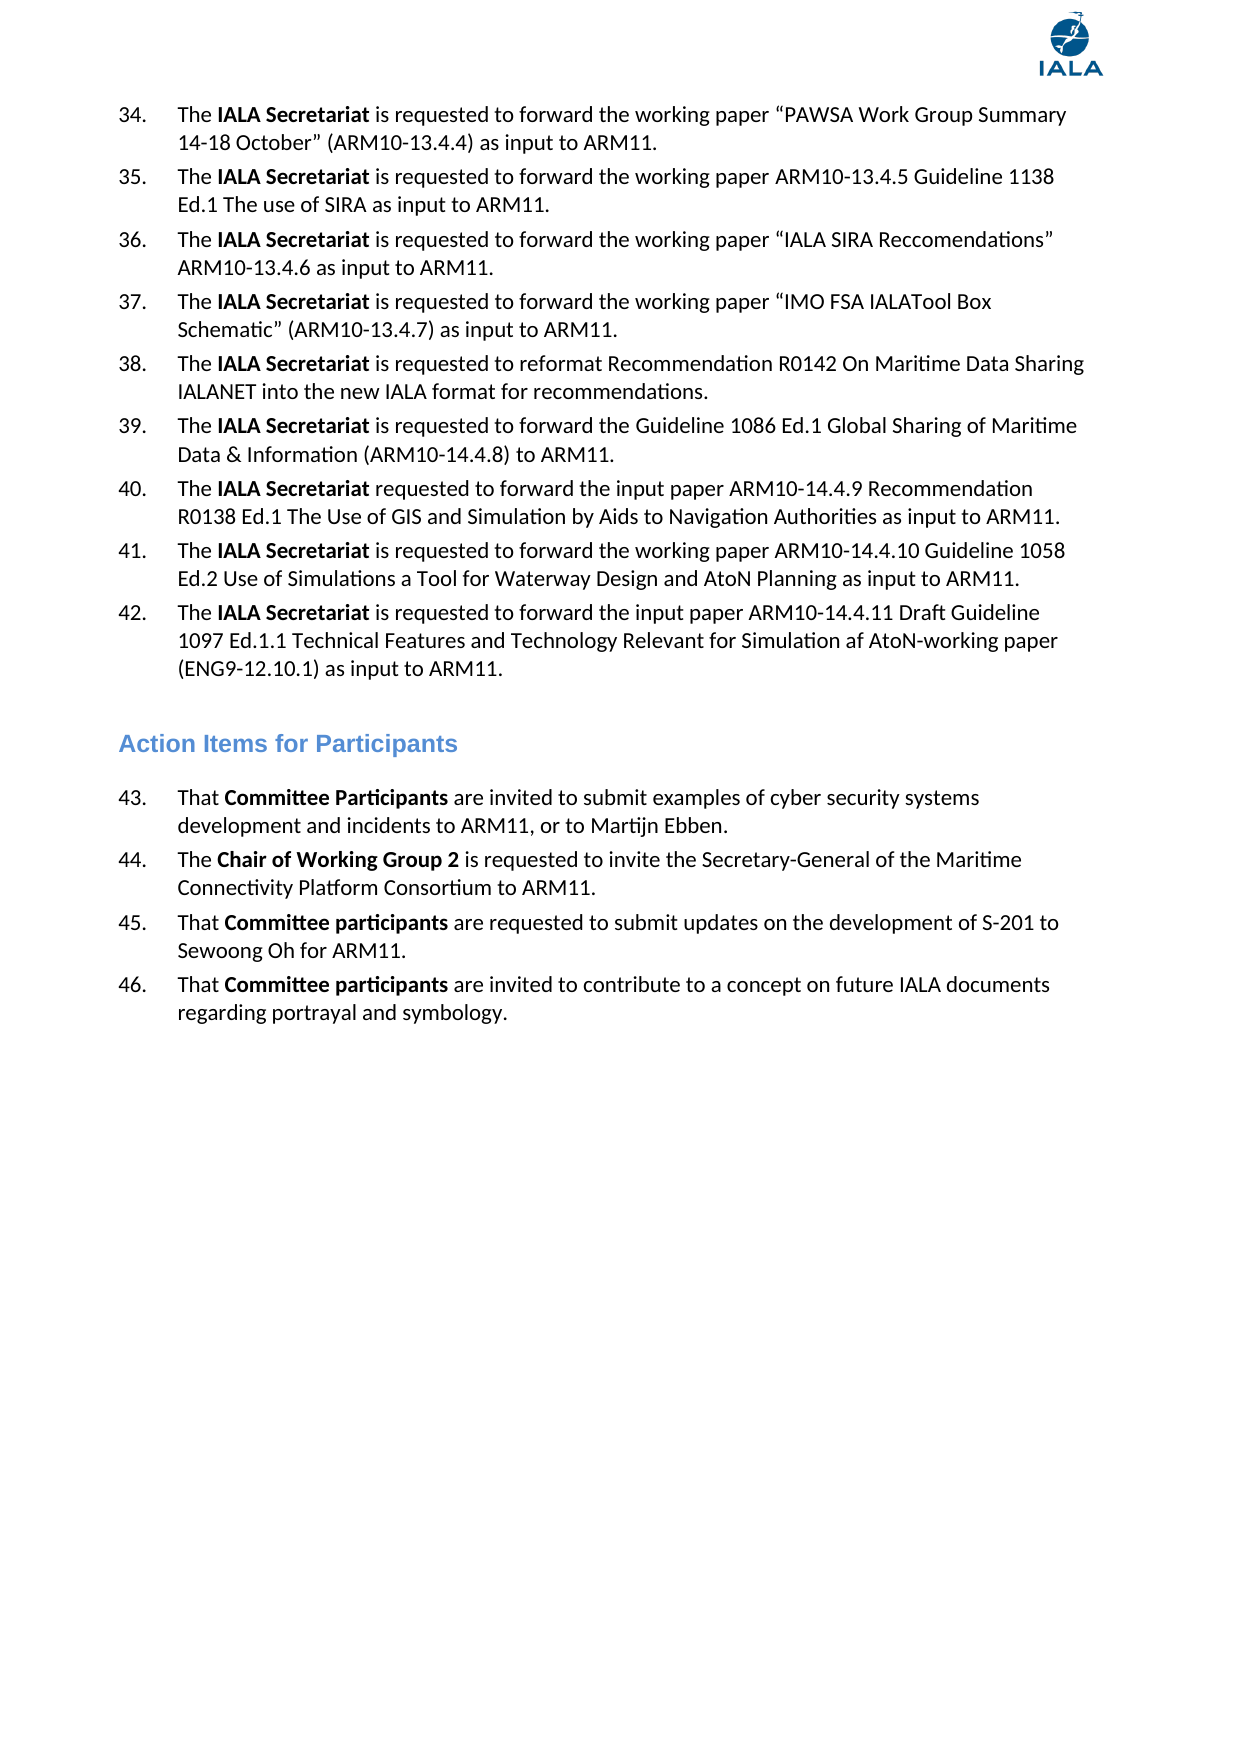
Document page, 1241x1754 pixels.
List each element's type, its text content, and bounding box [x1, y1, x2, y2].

list That Committee participants are invited to contribute to a concept on future IALA documents regarding portrayal and symbology. 17 [118, 970, 1092, 1026]
list Action Items for Participants [118, 729, 1122, 758]
list The IALA Secretariat is requested to reformat Recommendation R0142 On Maritime Data Sharing IALANET into the new IALA format for recommendations. 21 [118, 349, 1092, 405]
list The IALA Secretariat is requested to forward the working paper ARM10-14.4.10 Guideline 1058 Ed.2 Use of Simulations a Tool for Waterway Design and AtoN Planning as input to ARM11. 21 [118, 536, 1092, 592]
list That Committee participants are requested to submit updates on the development of S-201 to Sewoong Oh for ARM11. 16 [118, 908, 1092, 964]
list The IALA Secretariat requested to forward the input paper ARM10-14.4.9 Recommendation R0138 Ed.1 The Use of GIS and Simulation by Aids to Navigation Authorities as input to ARM11. 21 [118, 474, 1092, 530]
picture [1025, 4, 1114, 90]
list The IALA Secretariat is requested to forward the working paper “IMO FSA IALATool Box Schematic” (ARM10-13.4.7) as input to ARM11. 20 [118, 287, 1092, 343]
list The IALA Secretariat is requested to forward the working paper “PAWSA Work Group Summary 14-18 October” (ARM10-13.4.4) as input to ARM11. 20 [118, 100, 1092, 156]
list The IALA Secretariat is requested to forward the working paper ARM10-13.4.5 Guideline 1138 Ed.1 The use of SIRA as input to ARM11. 20 [118, 162, 1092, 218]
list The Chair of Working Group 2 is requested to invite the Secretary-General of the Maritime Connectivity Platform Consortium to ARM11. 13 [118, 845, 1092, 901]
list That Committee Participants are invited to submit examples of cyber security systems development and incidents to ARM11, or to Martijn Ebben. 13 [118, 783, 1092, 839]
list The IALA Secretariat is requested to forward the working paper “IALA SIRA Reccomendations” ARM10-13.4.6 as input to ARM11. 20 [118, 225, 1092, 281]
list The IALA Secretariat is requested to forward the input paper ARM10-14.4.11 Draft Guideline 1097 Ed.1.1 Technical Features and Technology Relevant for Simulation af AtoN-working paper (ENG9-12.10.1) as input to ARM11. 21 [118, 598, 1092, 683]
list The IALA Secretariat is requested to forward the Guideline 1086 Ed.1 Global Sharing of Maritime Data & Information (ARM10-14.4.8) to ARM11. 21 [118, 412, 1092, 468]
